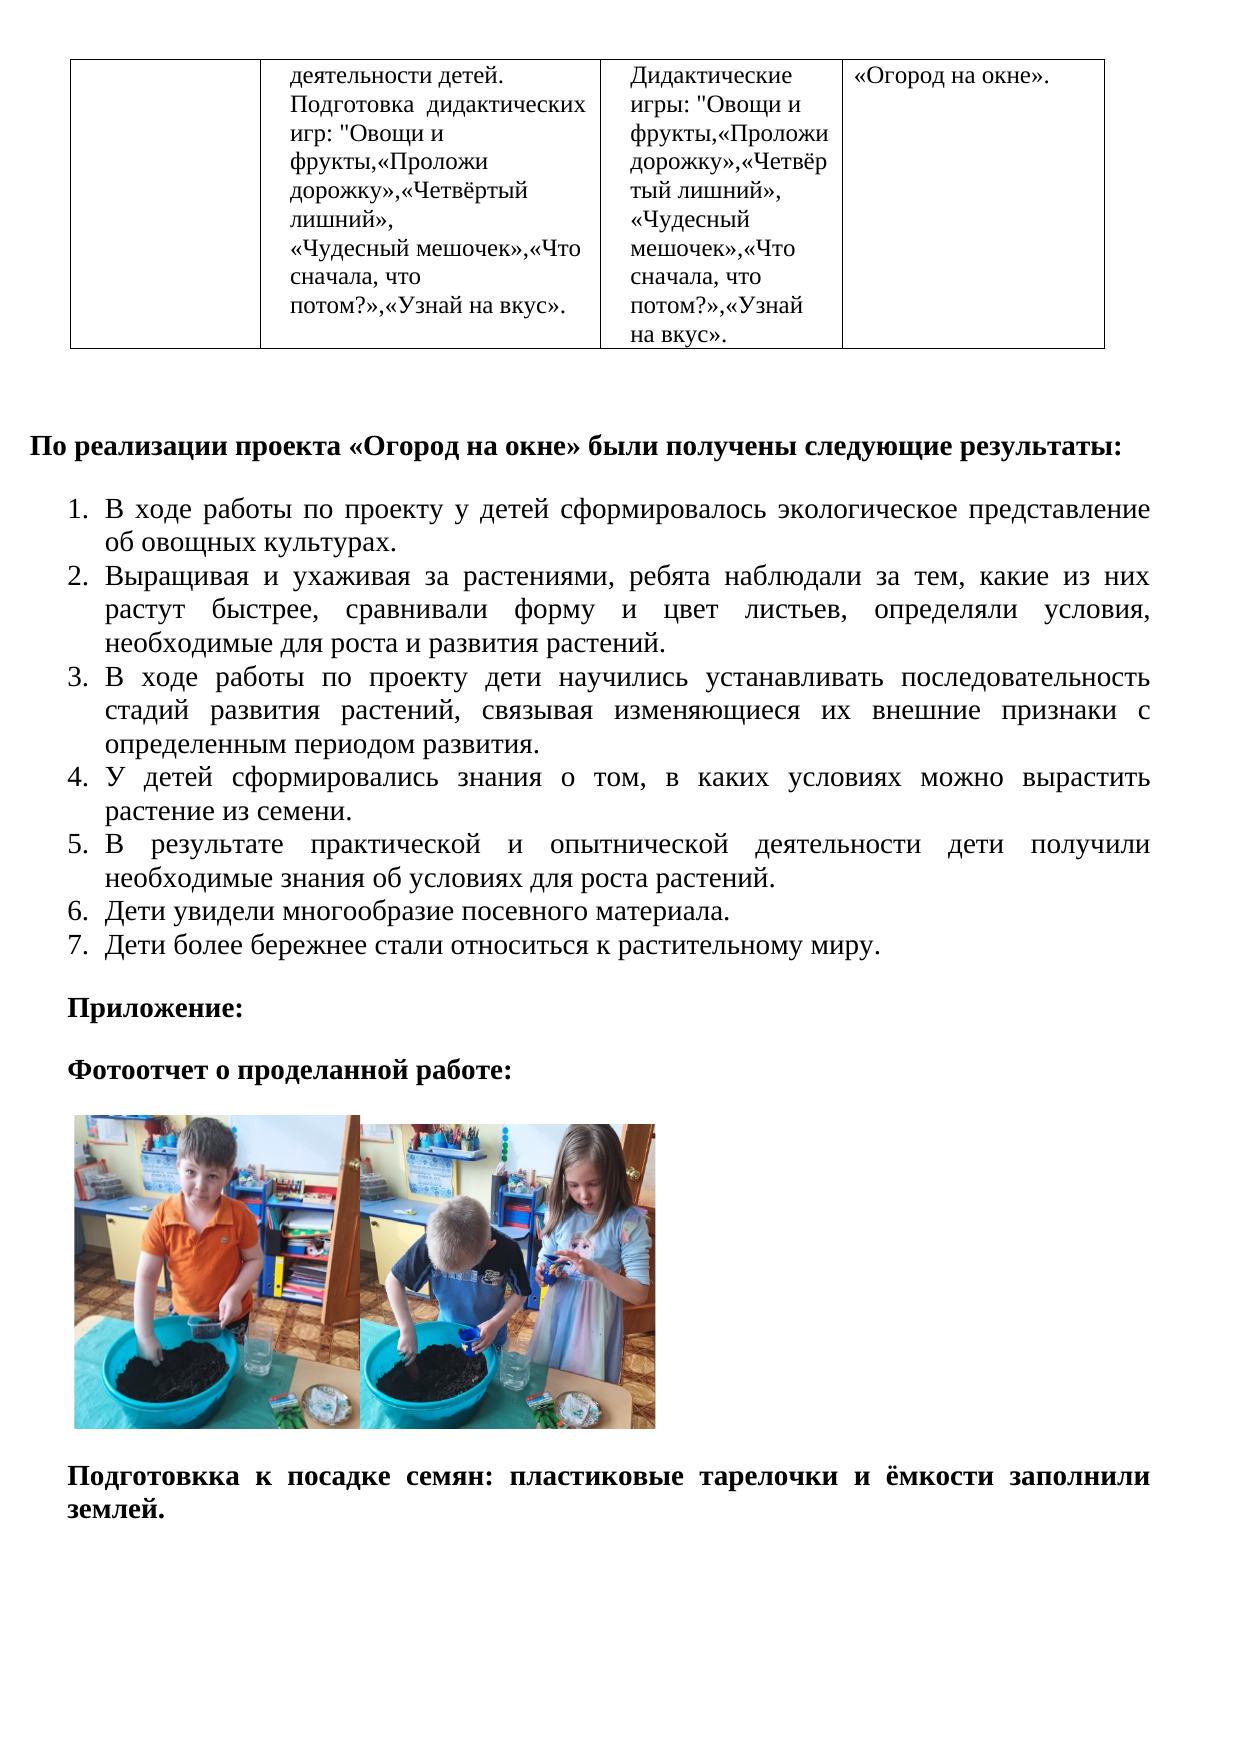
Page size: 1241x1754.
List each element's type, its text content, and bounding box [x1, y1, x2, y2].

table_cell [843, 60, 1104, 348]
list Выращивая и ухаживая за растениями, ребята наблюдали за тем, какие из них растут быстрее, сравнивали форму и цвет листьев, определяли условия, необходимые для роста и развития растений. [67, 558, 1152, 659]
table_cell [261, 60, 600, 348]
list В ходе работы по проекту у детей сформировалось экологическое представление об овощных культурах. [67, 491, 1152, 558]
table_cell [71, 60, 260, 348]
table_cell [601, 60, 842, 348]
list Дети увидели многообразие посевного материала. [67, 893, 1152, 927]
text Приложение: [67, 990, 1152, 1023]
list У детей сформировались знания о том, в каких условиях можно вырастить растение из семени. [67, 759, 1152, 826]
list В результате практической и опытнической деятельности дети получили необходимые знания об условиях для роста растений. [67, 826, 1152, 893]
list Дети более бережнее стали относиться к растительному миру. [67, 927, 1152, 961]
list В ходе работы по проекту дети научились устанавливать последовательность стадий развития растений, связывая изменяющиеся их внешние признаки с определенным периодом развития. [67, 659, 1152, 759]
text Подготовкка к посадке семян: пластиковые тарелочки и ёмкости заполнили землей. [67, 1458, 1152, 1525]
text По реализации проекта «Огород на окне» были получены следующие результаты: [29, 428, 1152, 462]
picture [74, 1115, 656, 1429]
text Фотоотчет о проделанной работе: [67, 1052, 1152, 1086]
